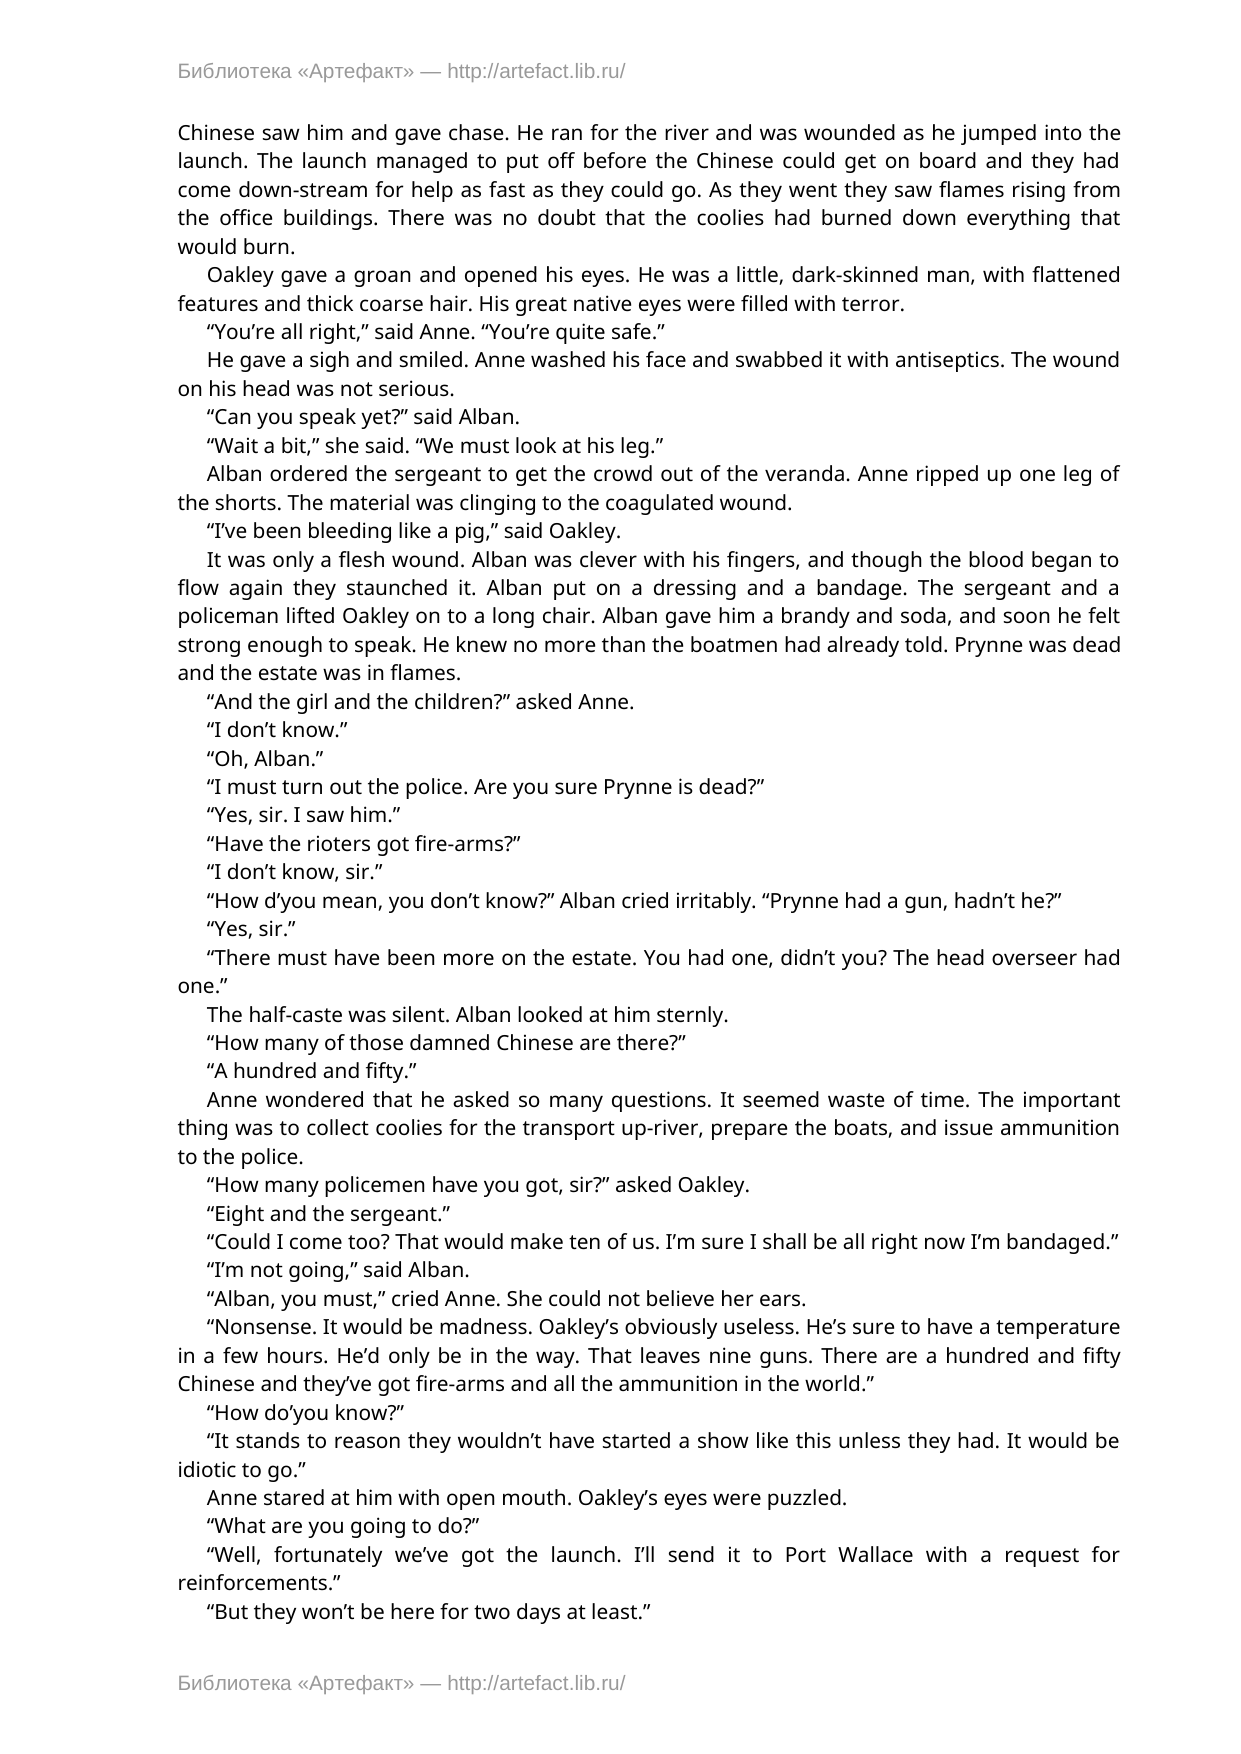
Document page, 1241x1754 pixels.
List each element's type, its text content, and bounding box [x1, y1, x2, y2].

text Anne stared at him with open mouth. Oakley’s eyes were puzzled. [177, 1483, 1122, 1512]
text “Wait a bit,” she said. “We must look at his leg.” [177, 431, 1122, 459]
text “There must have been more on the estate. You had one, didn’t you? The head overseer had one.” [177, 943, 1122, 1000]
text “And the girl and the children?” asked Anne. [177, 687, 1122, 715]
text “I must turn out the police. Are you sure Prynne is dead?” [177, 772, 1122, 801]
text “I’m not going,” said Alban. [177, 1256, 1122, 1284]
text “Have the rioters got fire-arms?” [177, 829, 1122, 857]
text “It stands to reason they wouldn’t have started a show like this unless they had. It would be idiotic to go.” [177, 1426, 1122, 1483]
text The half-caste was silent. Alban looked at him sternly. [177, 1000, 1122, 1028]
text “You’re all right,” said Anne. “You’re quite safe.” [177, 317, 1122, 346]
text Anne wondered that he asked so many questions. It seemed waste of time. The important thing was to collect coolies for the transport up-river, prepare the boats, and issue ammunition to the police. [177, 1085, 1122, 1170]
text “Oh, Alban.” [177, 744, 1122, 772]
text “Nonsense. It would be madness. Oakley’s obviously useless. He’s sure to have a temperature in a few hours. He’d only be in the way. That leaves nine guns. There are a hundred and fifty Chinese and they’ve got fire-arms and all the ammunition in the world.” [177, 1312, 1122, 1398]
text “I don’t know.” [177, 715, 1122, 744]
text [177, 118, 1122, 260]
text Oakley gave a groan and opened his eyes. He was a little, dark-skinned man, with flattened features and thick coarse hair. His great native eyes were filled with terror. [177, 260, 1122, 317]
text “Can you speak yet?” said Alban. [177, 402, 1122, 431]
text It was only a flesh wound. Alban was clever with his fingers, and though the blood began to flow again they staunched it. Alban put on a dressing and a bandage. The sergeant and a policeman lifted Oakley on to a long chair. Alban gave him a brandy and soda, and soon he felt strong enough to speak. He knew no more than the boatmen had already told. Prynne was dead and the estate was in flames. [177, 545, 1122, 687]
text “Yes, sir.” [177, 914, 1122, 943]
text He gave a sigh and smiled. Anne washed his face and swabbed it with antiseptics. The wound on his head was not serious. [177, 346, 1122, 402]
text “Yes, sir. I saw him.” [177, 801, 1122, 829]
text “I’ve been bleeding like a pig,” said Oakley. [177, 516, 1122, 545]
text “Well, fortunately we’ve got the launch. I’ll send it to Port Wallace with a request for reinforcements.” [177, 1540, 1122, 1597]
text Alban ordered the sergeant to get the crowd out of the veranda. Anne ripped up one leg of the shorts. The material was clinging to the coagulated wound. [177, 459, 1122, 516]
text “How many policemen have you got, sir?” asked Oakley. [177, 1170, 1122, 1199]
text “But they won’t be here for two days at least.” [177, 1597, 1122, 1625]
text “A hundred and fifty.” [177, 1057, 1122, 1085]
text “I don’t know, sir.” [177, 857, 1122, 886]
text “Could I come too? That would make ten of us. I’m sure I shall be all right now I’m bandaged.” [177, 1227, 1122, 1256]
text “How d’you mean, you don’t know?” Alban cried irritably. “Prynne had a gun, hadn’t he?” [177, 886, 1122, 914]
text “Eight and the sergeant.” [177, 1199, 1122, 1227]
text “How do’you know?” [177, 1398, 1122, 1426]
text “Alban, you must,” cried Anne. She could not believe her ears. [177, 1284, 1122, 1312]
text “What are you going to do?” [177, 1512, 1122, 1540]
text “How many of those damned Chinese are there?” [177, 1028, 1122, 1057]
